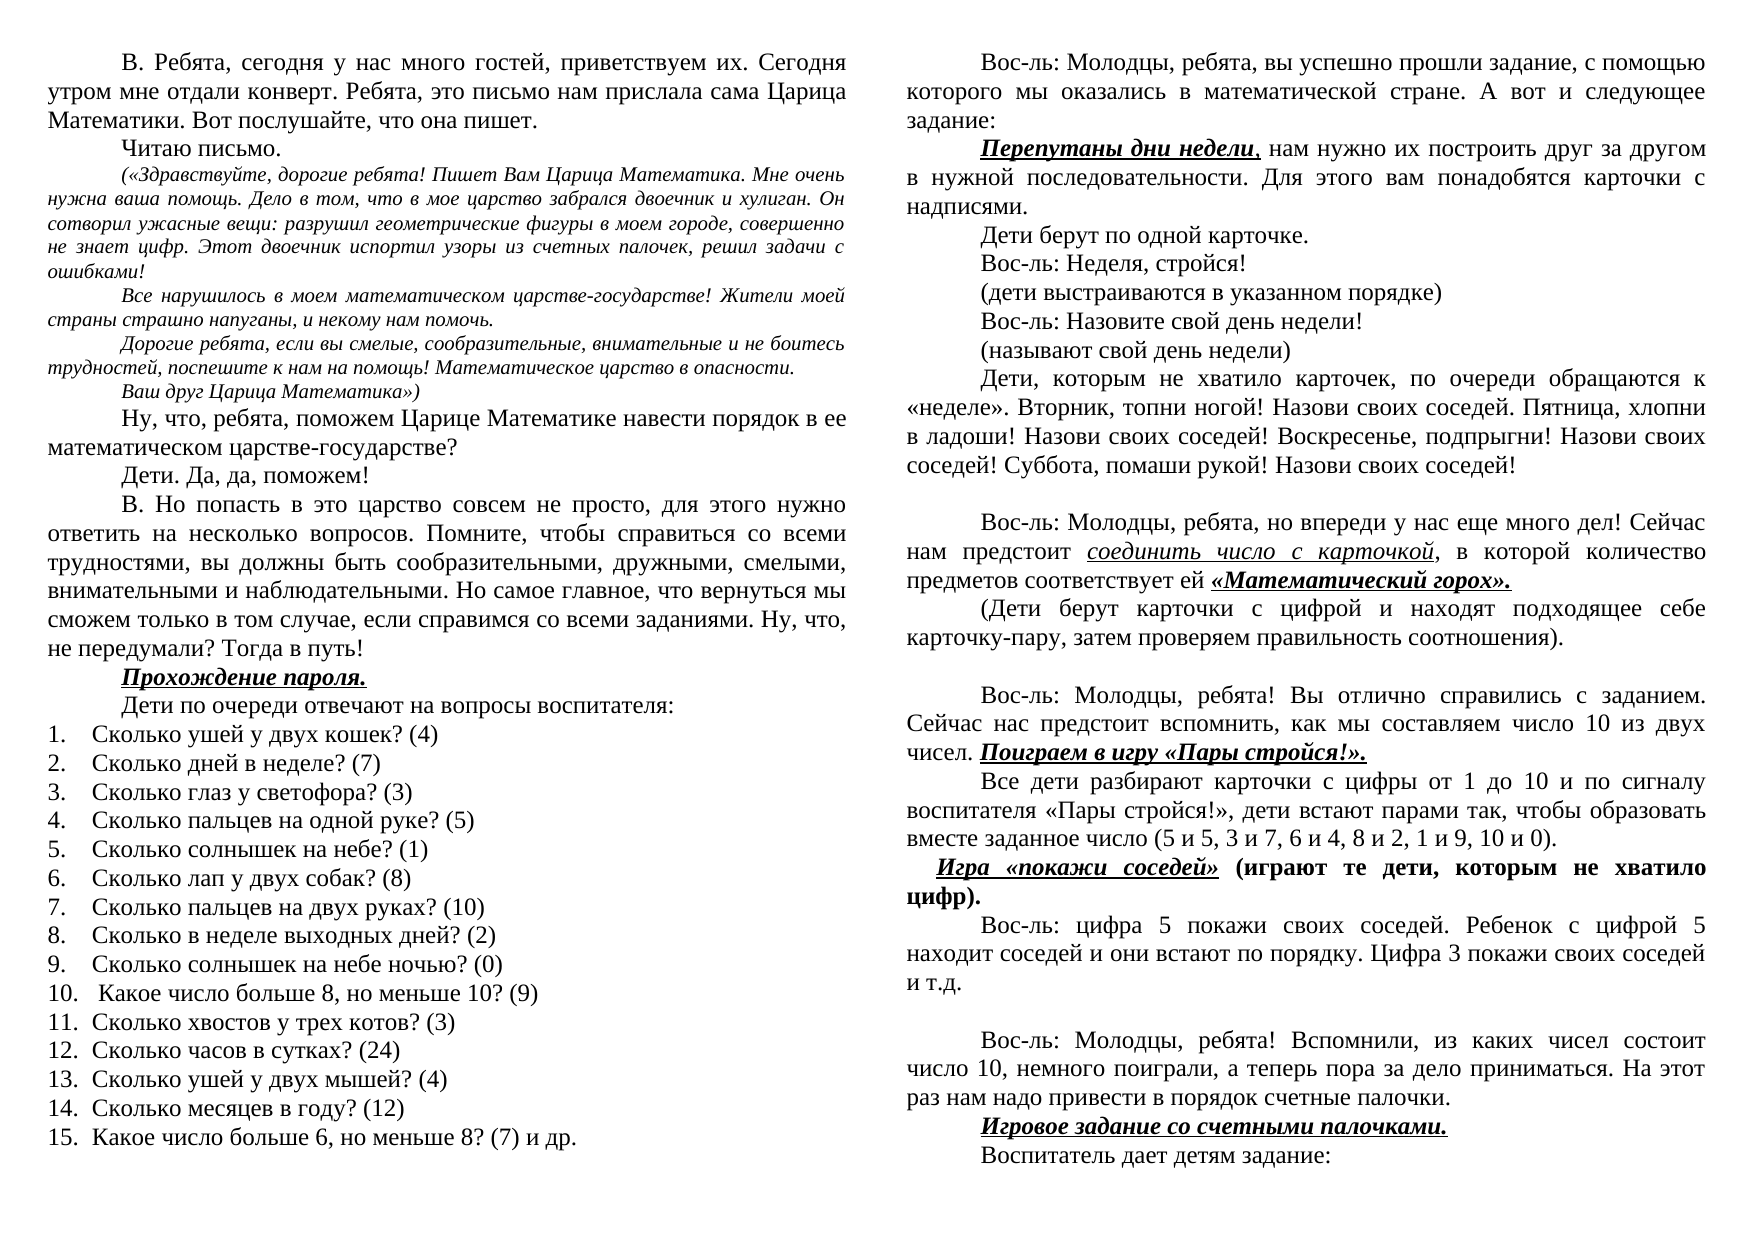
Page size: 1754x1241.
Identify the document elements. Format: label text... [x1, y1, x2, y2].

text Вос-ль: Неделя, стройся! [906, 248, 1707, 277]
text Дети берут по одной карточке. [906, 220, 1707, 248]
list Какое число больше 6, но меньше 8? (7) и др. [47, 1122, 847, 1150]
text Все нарушилось в моем математическом царстве-государстве! Жители моей страны страшно напуганы, и некому нам помочь. [47, 283, 847, 331]
list Сколько дней в неделе? (7) [47, 748, 847, 777]
list Какое число больше 8, но меньше 10? (9) [47, 978, 847, 1007]
text Вос-ль: Молодцы, ребята! Вы отлично справились с заданием. Сейчас нас предстоит вспомнить, как мы составляем число 10 из двух чисел. Поиграем в игру «Пары стройся!». [906, 680, 1707, 766]
list Сколько солнышек на небе? (1) [47, 834, 847, 863]
list Сколько в неделе выходных дней? (2) [47, 920, 847, 949]
text (называют свой день недели) [906, 335, 1707, 363]
text Ну, что, ребята, поможем Царице Математике навести порядок в ее математическом царстве-государстве? [47, 403, 847, 460]
text Дети, которым не хватило карточек, по очереди обращаются к «неделе». Вторник, топни ногой! Назови своих соседей. Пятница, хлопни в ладоши! Назови своих соседей! Воскресенье, подпрыгни! Назови своих соседей! Суббота, помаши рукой! Назови своих соседей! [906, 363, 1707, 478]
text Вос-ль: Назовите свой день недели! [906, 306, 1707, 335]
text Дети. Да, да, поможем! [47, 460, 847, 489]
text Вос-ль: Молодцы, ребята, но впереди у нас еще много дел! Сейчас нам предстоит соединить число с карточкой, в которой количество предметов соответствует ей «Математический горох». [906, 507, 1707, 593]
text (Дети берут карточки с цифрой и находят подходящее себе карточку-пару, затем проверяем правильность соотношения). [906, 593, 1707, 651]
text Читаю письмо. [47, 133, 847, 162]
list Сколько ушей у двух кошек? (4) [47, 719, 847, 748]
list Сколько хвостов у трех котов? (3) [47, 1007, 847, 1035]
list Сколько солнышек на небе ночью? (0) [47, 949, 847, 978]
text В. Ребята, сегодня у нас много гостей, приветствуем их. Сегодня утром мне отдали конверт. Ребята, это письмо нам прислала сама Царица Математики. Вот послушайте, что она пишет. [47, 47, 847, 133]
list Сколько часов в сутках? (24) [47, 1035, 847, 1064]
list Сколько пальцев на двух руках? (10) [47, 892, 847, 920]
list Сколько ушей у двух мышей? (4) [47, 1064, 847, 1093]
text Дети по очереди отвечают на вопросы воспитателя: [47, 690, 847, 719]
text Вос-ль: цифра 5 покажи своих соседей. Ребенок с цифрой 5 находит соседей и они встают по порядку. Цифра 3 покажи своих соседей и т.д. [906, 910, 1707, 996]
text Вос-ль: Молодцы, ребята! Вспомнили, из каких чисел состоит число 10, немного поиграли, а теперь пора за дело приниматься. На этот раз нам надо привести в порядок счетные палочки. [906, 1025, 1707, 1111]
list Сколько пальцев на одной руке? (5) [47, 805, 847, 834]
text («Здравствуйте, дорогие ребята! Пишет Вам Царица Математика. Мне очень нужна ваша помощь. Дело в том, что в мое царство забрался двоечник и хулиган. Он сотворил ужасные вещи: разрушил геометрические фигуры в моем городе, совершенно не знает цифр. Этот двоечник испортил узоры из счетных палочек, решил задачи с ошибками! [47, 162, 847, 283]
text Воспитатель дает детям задание: [906, 1140, 1707, 1168]
text Дорогие ребята, если вы смелые, сообразительные, внимательные и не боитесь трудностей, поспешите к нам на помощь! Математическое царство в опасности. [47, 331, 847, 379]
list Сколько лап у двух собак? (8) [47, 863, 847, 892]
text Перепутаны дни недели, нам нужно их построить друг за другом в нужной последовательности. Для этого вам понадобятся карточки с надписями. [906, 133, 1707, 220]
text Ваш друг Царица Математика») [47, 379, 847, 403]
text Прохождение пароля. [47, 662, 847, 690]
text Все дети разбирают карточки с цифры от 1 до 10 и по сигналу воспитателя «Пары стройся!», дети встают парами так, чтобы образовать вместе заданное число (5 и 5, 3 и 7, 6 и 4, 8 и 2, 1 и 9, 10 и 0). [906, 766, 1707, 852]
list Сколько глаз у светофора? (3) [47, 777, 847, 805]
text Игра «покажи соседей» (играют те дети, которым не хватило цифр). [906, 852, 1707, 910]
text В. Но попасть в это царство совсем не просто, для этого нужно ответить на несколько вопросов. Помните, чтобы справиться со всеми трудностями, вы должны быть сообразительными, дружными, смелыми, внимательными и наблюдательными. Но самое главное, что вернуться мы сможем только в том случае, если справимся со всеми заданиями. Ну, что, не передумали? Тогда в путь! [47, 489, 847, 662]
text Игровое задание со счетными палочками. [906, 1111, 1707, 1140]
text Вос-ль: Молодцы, ребята, вы успешно прошли задание, с помощью которого мы оказались в математической стране. А вот и следующее задание: [906, 47, 1707, 133]
list Сколько месяцев в году? (12) [47, 1093, 847, 1122]
text (дети выстраиваются в указанном порядке) [906, 277, 1707, 306]
